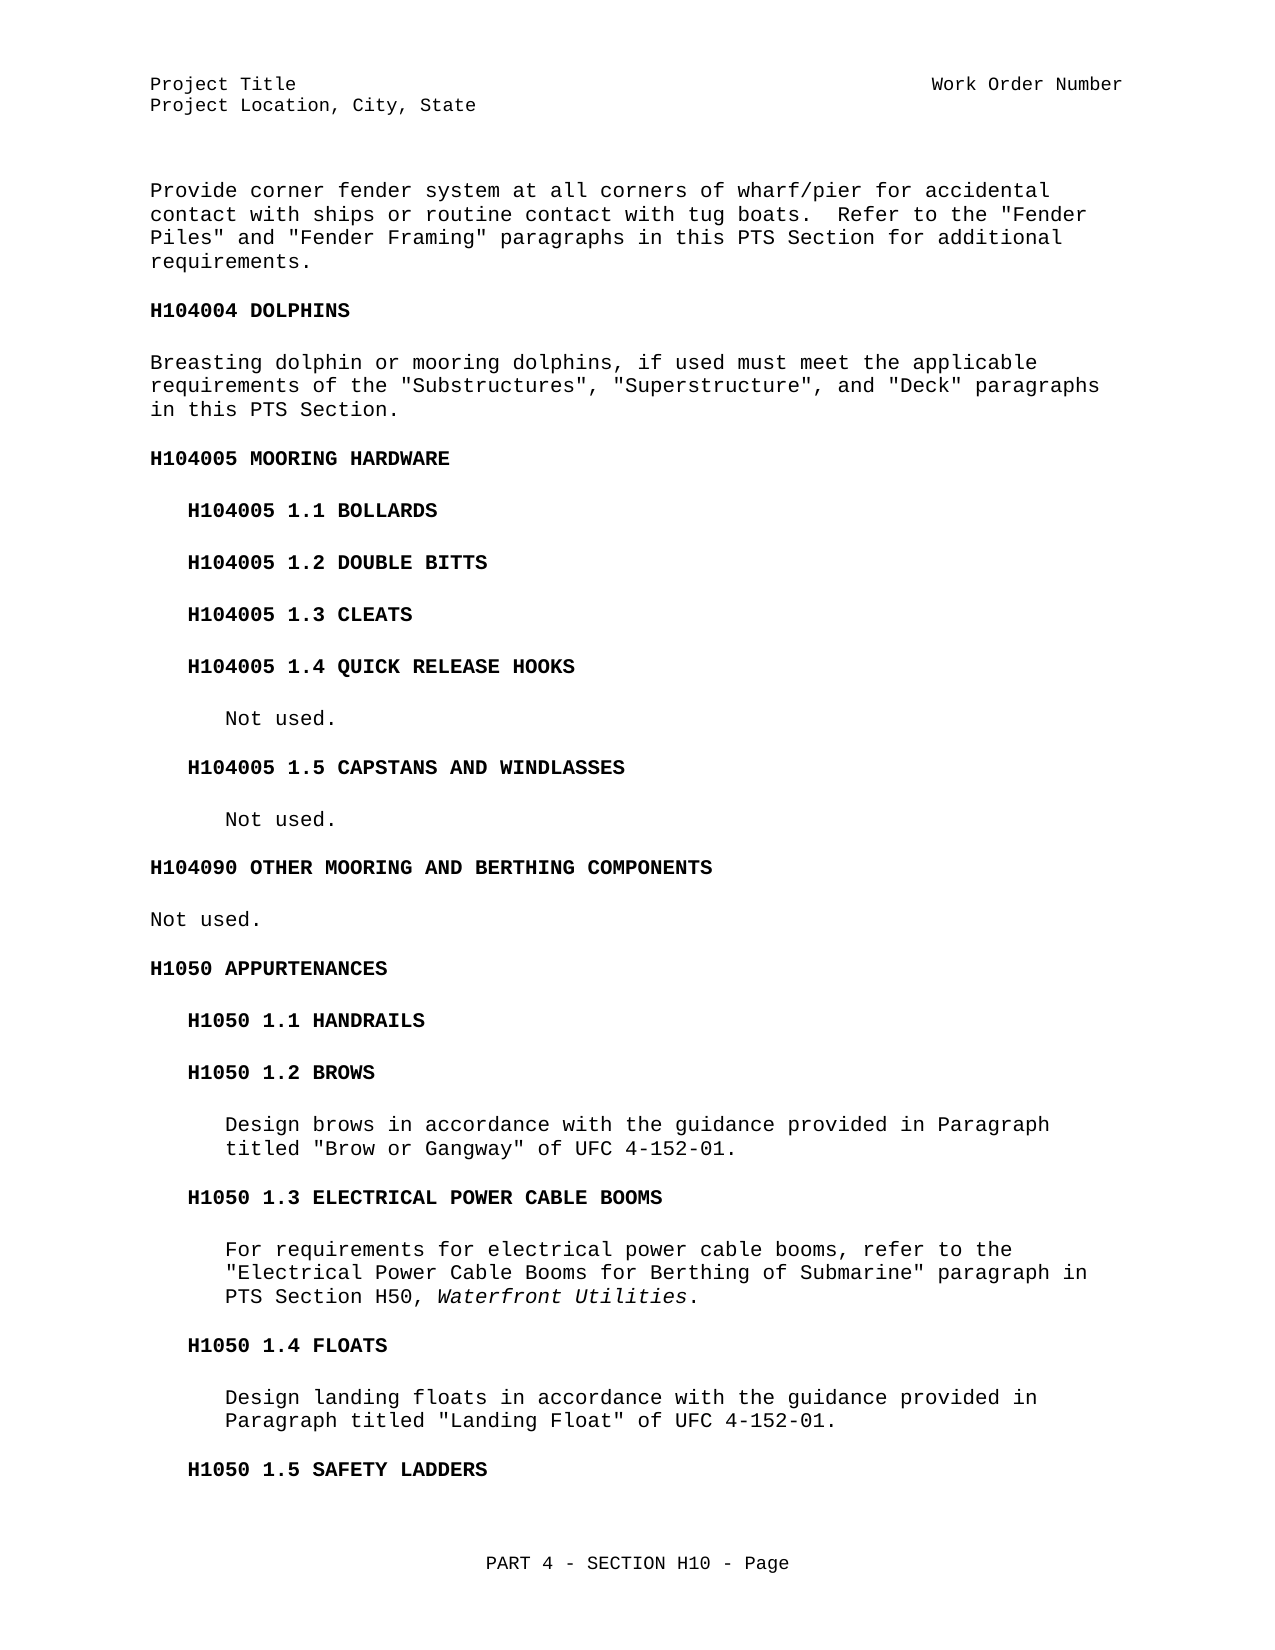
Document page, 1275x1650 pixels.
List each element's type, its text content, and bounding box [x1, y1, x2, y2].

text Not used. [225, 809, 1125, 832]
text Not used. [225, 708, 1125, 732]
text H104005 1.2 DOUBLE BITTS [150, 552, 1125, 575]
text H104005 1.1 BOLLARDS [150, 500, 1125, 523]
text H104005 MOORING HARDWARE [150, 448, 1125, 471]
text Provide corner fender system at all corners of wharf/pier for accidental contact with ships or routine contact with tug boats. Refer to the "Fender Piles" and "Fender Framing" paragraphs in this PTS Section for additional requirements. [150, 180, 1125, 274]
text Design brows in accordance with the guidance provided in Paragraph titled "Brow or Gangway" of UFC 4-152-01. [225, 1114, 1125, 1162]
text H104005 1.5 CAPSTANS AND WINDLASSES [150, 757, 1125, 780]
text Breasting dolphin or mooring dolphins, if used must meet the applicable requirements of the "Substructures", "Superstructure", and "Deck" paragraphs in this PTS Section. [150, 352, 1125, 423]
text H1050 1.3 ELECTRICAL POWER CABLE BOOMS [150, 1187, 1125, 1210]
text H104005 1.4 QUICK RELEASE HOOKS [150, 656, 1125, 679]
text Not used. [150, 909, 1125, 933]
text H104004 DOLPHINS [150, 299, 1125, 323]
text H1050 1.2 BROWS [150, 1062, 1125, 1086]
text H104005 1.3 CLEATS [150, 604, 1125, 627]
text H1050 APPURTENANCES [150, 958, 1125, 982]
text Design landing floats in accordance with the guidance provided in Paragraph titled "Landing Float" of UFC 4-152-01. [225, 1387, 1125, 1434]
text H1050 1.1 HANDRAILS [150, 1010, 1125, 1034]
text For requirements for electrical power cable booms, refer to the "Electrical Power Cable Booms for Berthing of Submarine" paragraph in PTS Section H50, Waterfront Utilities. [225, 1239, 1125, 1310]
text H1050 1.5 SAFETY LADDERS [150, 1459, 1125, 1483]
text H1050 1.4 FLOATS [150, 1335, 1125, 1358]
text H104090 OTHER MOORING AND BERTHING COMPONENTS [150, 857, 1125, 881]
